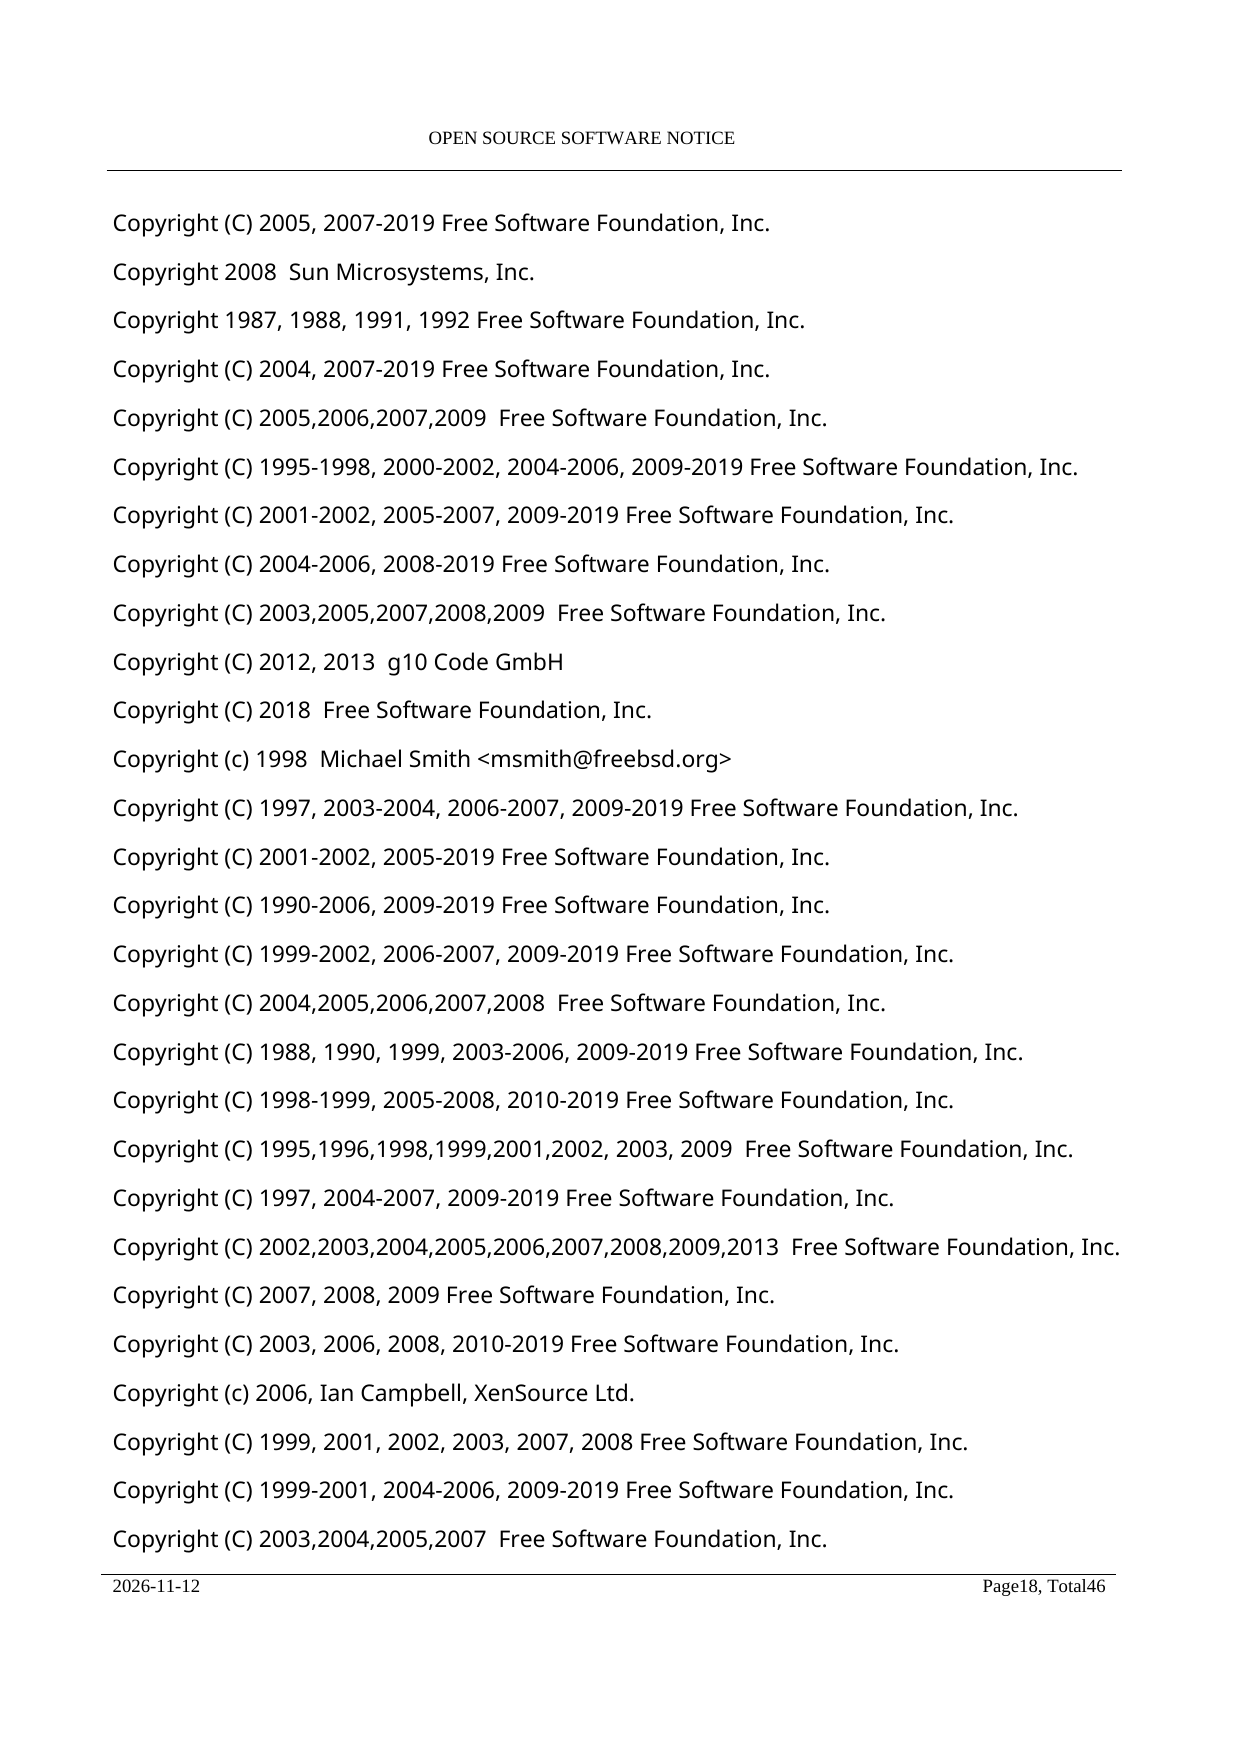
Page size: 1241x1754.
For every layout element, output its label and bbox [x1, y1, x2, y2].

text [112, 206, 1128, 1555]
